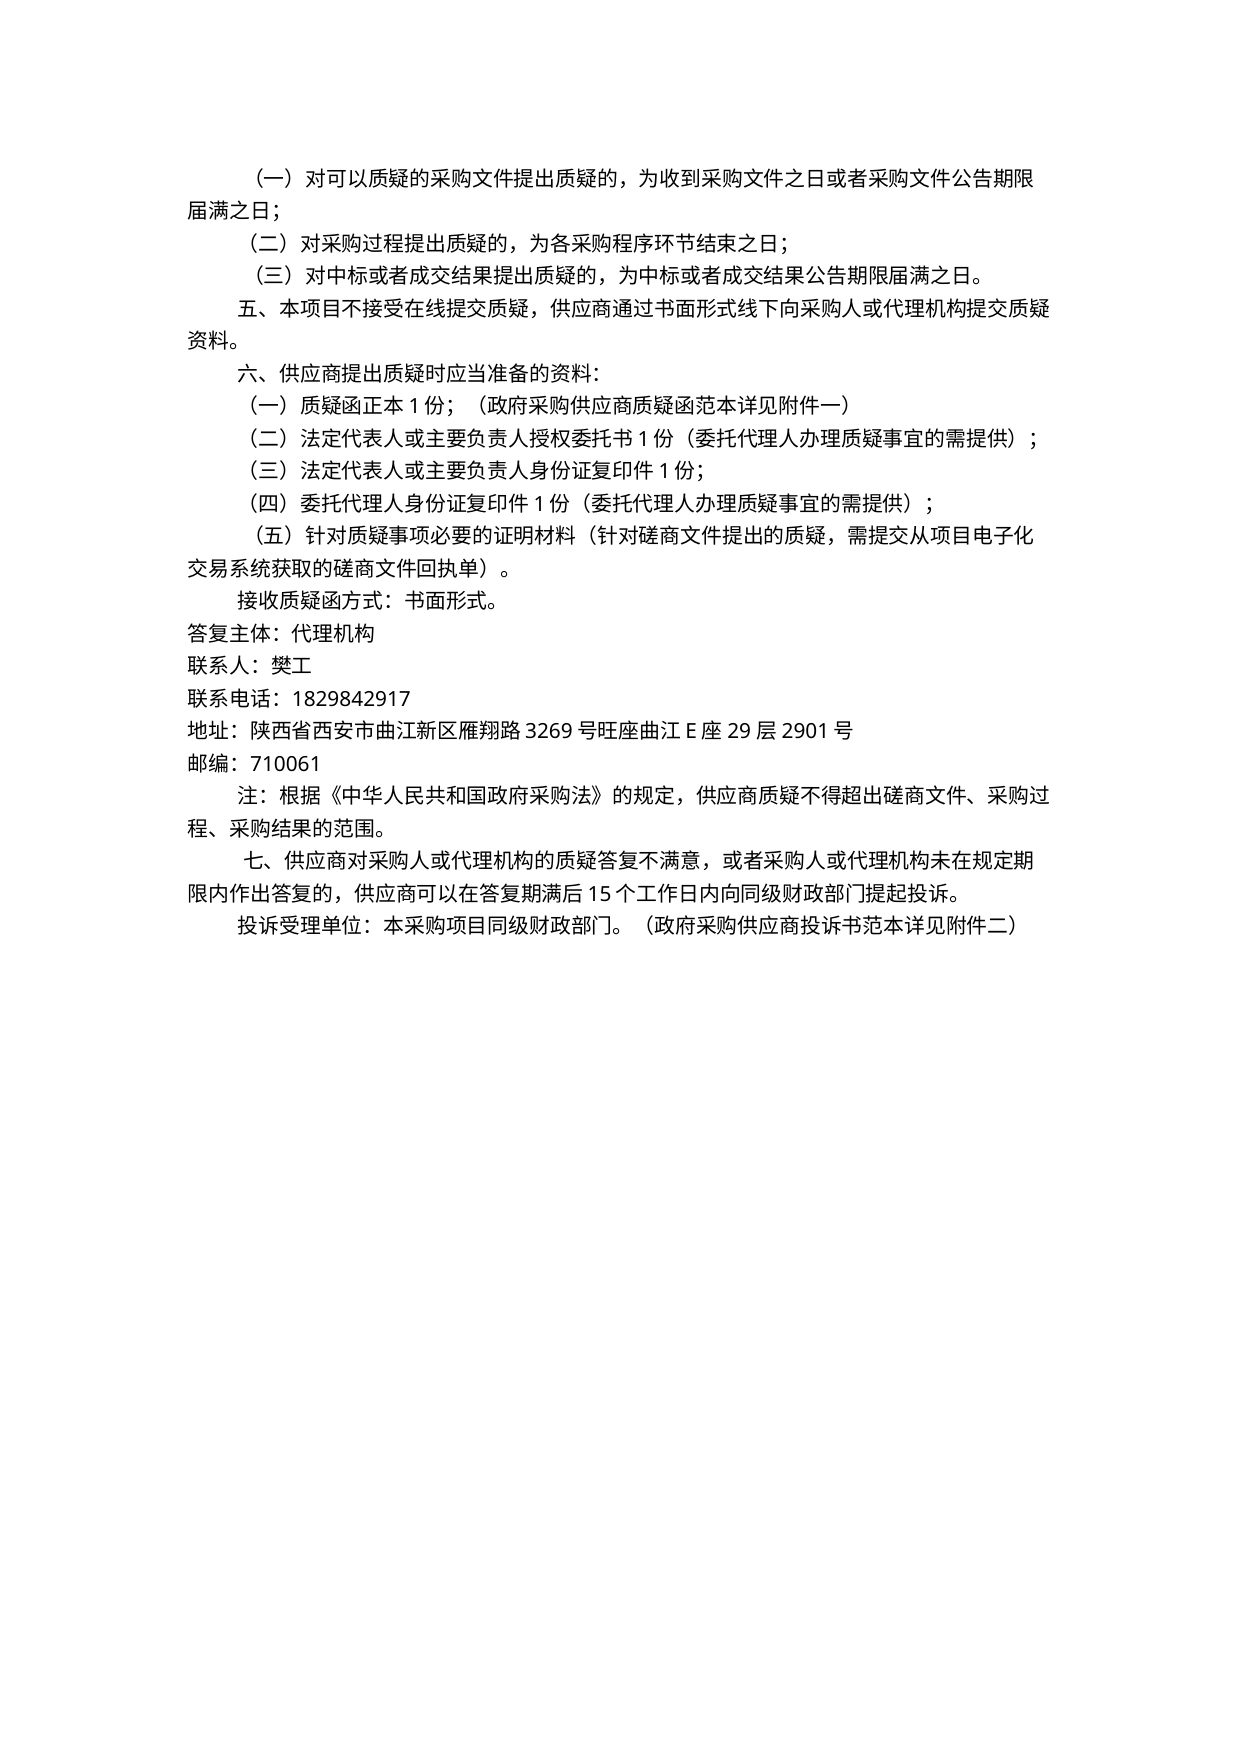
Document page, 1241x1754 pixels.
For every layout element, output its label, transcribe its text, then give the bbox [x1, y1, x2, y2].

text 接收质疑函方式：书面形式。 [187, 584, 1053, 617]
text （三）对中标或者成交结果提出质疑的，为中标或者成交结果公告期限届满之日。 [187, 259, 1053, 292]
text （二）对采购过程提出质疑的，为各采购程序环节结束之日； [187, 227, 1053, 259]
text 邮编：710061 [187, 747, 1053, 779]
text 注：根据《中华人民共和国政府采购法》的规定，供应商质疑不得超出磋商文件、采购过程、采购结果的范围。 [187, 779, 1053, 844]
text 七、供应商对采购人或代理机构的质疑答复不满意，或者采购人或代理机构未在规定期限内作出答复的，供应商可以在答复期满后15个工作日内向同级财政部门提起投诉。 [187, 844, 1053, 909]
text （二）法定代表人或主要负责人授权委托书1份（委托代理人办理质疑事宜的需提供）； [187, 422, 1053, 454]
text （一）对可以质疑的采购文件提出质疑的，为收到采购文件之日或者采购文件公告期限届满之日； [187, 162, 1053, 227]
text 投诉受理单位：本采购项目同级财政部门。（政府采购供应商投诉书范本详见附件二） [187, 909, 1053, 942]
text （五）针对质疑事项必要的证明材料（针对磋商文件提出的质疑，需提交从项目电子化交易系统获取的磋商文件回执单）。 [187, 519, 1053, 584]
text 答复主体：代理机构 [187, 617, 1053, 649]
text （三）法定代表人或主要负责人身份证复印件1份； [187, 454, 1053, 487]
text 地址：陕西省西安市曲江新区雁翔路3269号旺座曲江E座 29 层2901号 [187, 714, 1053, 747]
text 五、本项目不接受在线提交质疑，供应商通过书面形式线下向采购人或代理机构提交质疑资料。 [187, 292, 1053, 357]
text 联系人：樊工 [187, 649, 1053, 682]
text （一）质疑函正本1份；（政府采购供应商质疑函范本详见附件一） [187, 389, 1053, 422]
text 联系电话：1829842917 [187, 682, 1053, 714]
text 六、供应商提出质疑时应当准备的资料： [187, 357, 1053, 389]
text （四）委托代理人身份证复印件1份（委托代理人办理质疑事宜的需提供）； [187, 487, 1053, 519]
